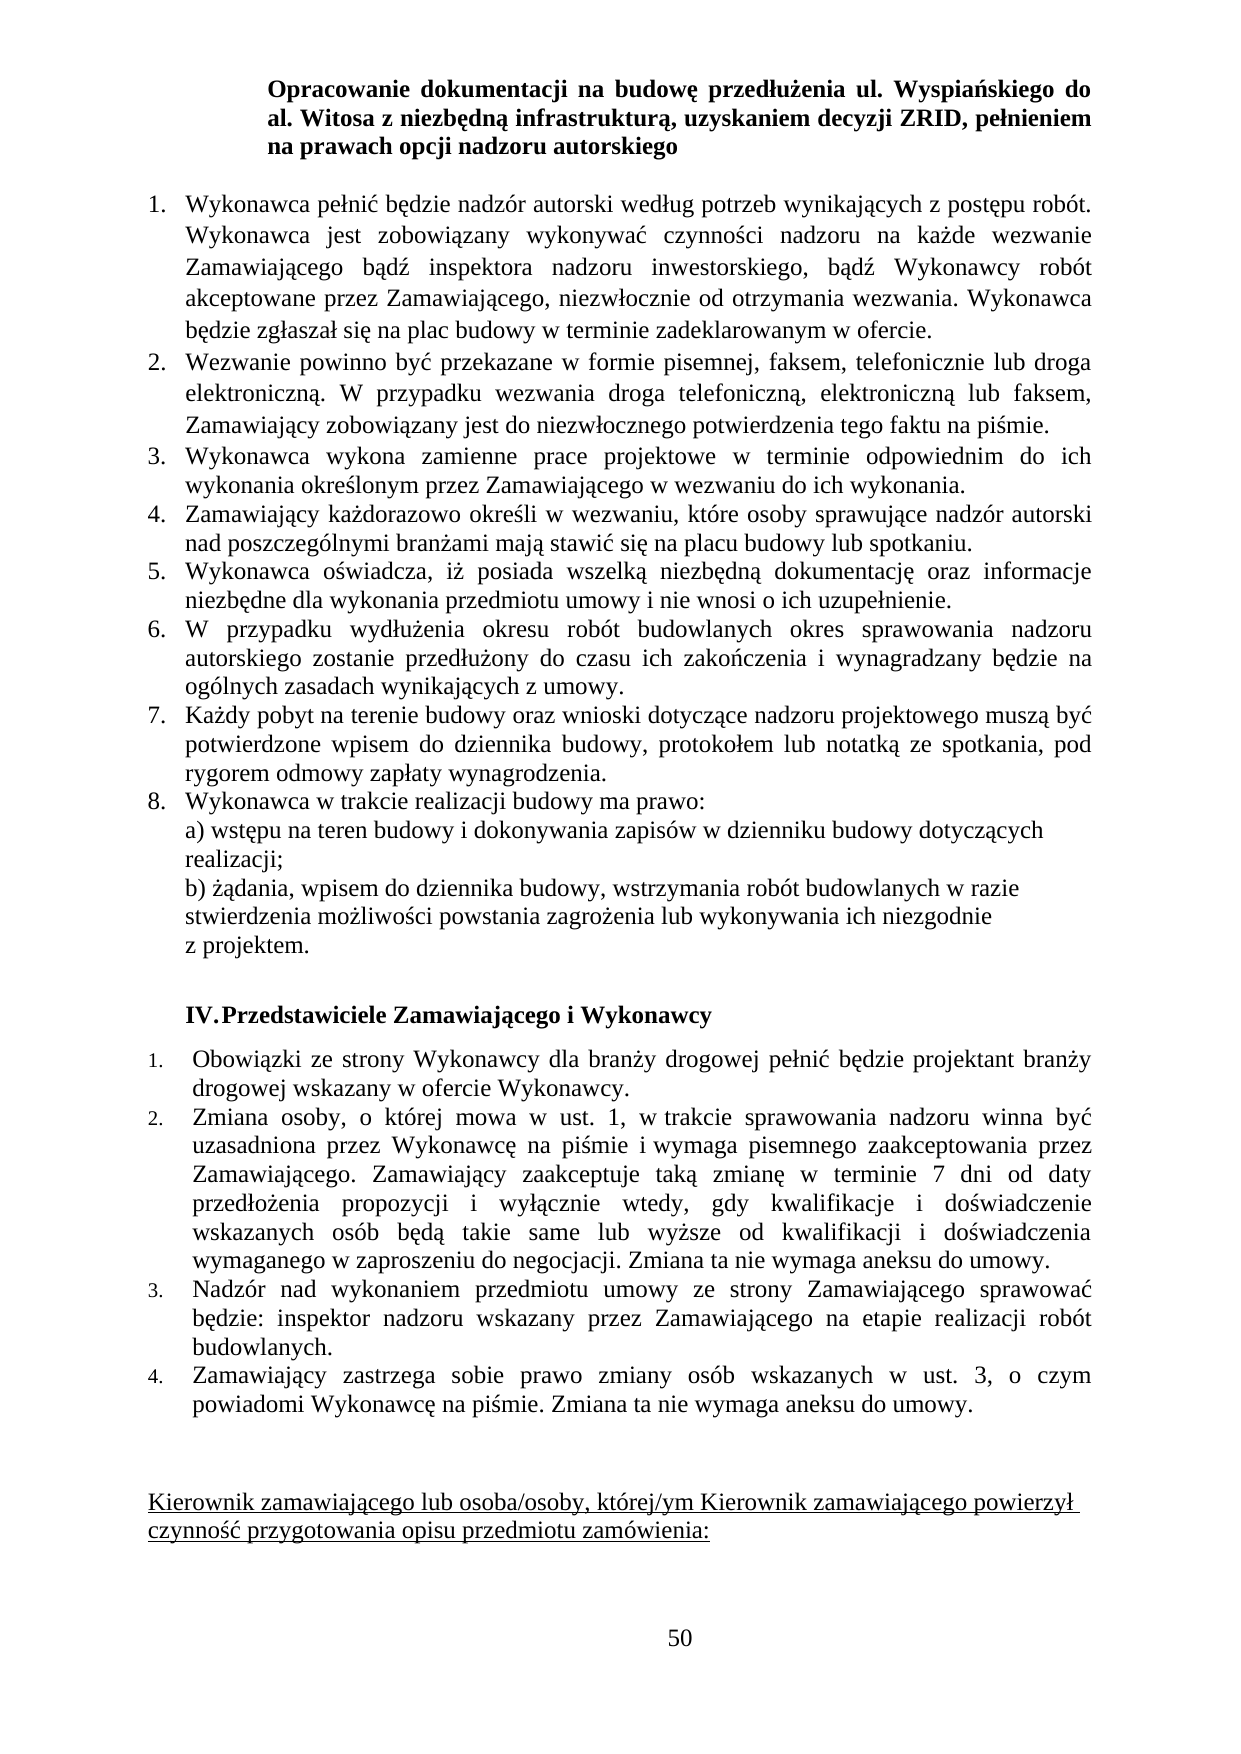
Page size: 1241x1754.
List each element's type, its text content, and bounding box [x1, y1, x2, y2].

list Nadzór nad wykonaniem przedmiotu umowy ze strony Zamawiającego sprawować będzie: inspektor nadzoru wskazany przez Zamawiającego na etapie realizacji robót budowlanych. [148, 1274, 1092, 1360]
list Każdy pobyt na terenie budowy oraz wnioski dotyczące nadzoru projektowego muszą być potwierdzone wpisem do dziennika budowy, protokołem lub notatką ze spotkania, pod rygorem odmowy zapłaty wynagrodzenia. [147, 700, 1092, 786]
list W przypadku wydłużenia okresu robót budowlanych okres sprawowania nadzoru autorskiego zostanie przedłużony do czasu ich zakończenia i wynagradzany będzie na ogólnych zasadach wynikających z umowy. [147, 614, 1092, 700]
list Wykonawca pełnić będzie nadzór autorski według potrzeb wynikających z postępu robót. Wykonawca jest zobowiązany wykonywać czynności nadzoru na każde wezwanie Zamawiającego bądź inspektora nadzoru inwestorskiego, bądź Wykonawcy robót akceptowane przez Zamawiającego, niezwłocznie od otrzymania wezwania. Wykonawca będzie zgłaszał się na plac budowy w terminie zadeklarowanym w ofercie. [148, 189, 1092, 344]
text Kierownik zamawiającego lub osoba/osoby, której/ym Kierownik zamawiającego powierzył czynność przygotowania opisu przedmiotu zamówienia: [148, 1487, 1092, 1544]
list Przedstawiciele Zamawiającego i Wykonawcy [185, 1000, 1092, 1029]
list Zamawiający każdorazowo określi w wezwaniu, które osoby sprawujące nadzór autorski nad poszczególnymi branżami mają stawić się na placu budowy lub spotkaniu. [147, 499, 1092, 556]
list Wezwanie powinno być przekazane w formie pisemnej, faksem, telefonicznie lub droga elektroniczną. W przypadku wezwania droga telefoniczną, elektroniczną lub faksem, Zamawiający zobowiązany jest do niezwłocznego potwierdzenia tego faktu na piśmie. [148, 347, 1092, 438]
list Wykonawca wykona zamienne prace projektowe w terminie odpowiednim do ich wykonania określonym przez Zamawiającego w wezwaniu do ich wykonania. [147, 441, 1092, 499]
list Obowiązki ze strony Wykonawcy dla branży drogowej pełnić będzie projektant branży drogowej wskazany w ofercie Wykonawcy. [148, 1044, 1092, 1102]
text a) wstępu na teren budowy i dokonywania zapisów w dzienniku budowy dotyczących realizacji; [185, 815, 1092, 873]
list Zamawiający zastrzega sobie prawo zmiany osób wskazanych w ust. 3, o czym powiadomi Wykonawcę na piśmie. Zmiana ta nie wymaga aneksu do umowy. [148, 1360, 1092, 1418]
list Zmiana osoby, o której mowa w ust. 1, w trakcie sprawowania nadzoru winna być uzasadniona przez Wykonawcę na piśmie i wymaga pisemnego zaakceptowania przez Zamawiającego. Zamawiający zaakceptuje taką zmianę w terminie 7 dni od daty przedłożenia propozycji i wyłącznie wtedy, gdy kwalifikacje i doświadczenie wskazanych osób będą takie same lub wyższe od kwalifikacji i doświadczenia wymaganego w zaproszeniu do negocjacji. Zmiana ta nie wymaga aneksu do umowy. [148, 1102, 1092, 1274]
list Wykonawca w trakcie realizacji budowy ma prawo: [147, 786, 1092, 815]
list Wykonawca oświadcza, iż posiada wszelką niezbędną dokumentację oraz informacje niezbędne dla wykonania przedmiotu umowy i nie wnosi o ich uzupełnienie. [147, 556, 1092, 614]
text b) żądania, wpisem do dziennika budowy, wstrzymania robót budowlanych w razie stwierdzenia możliwości powstania zagrożenia lub wykonywania ich niezgodnie z projektem. [185, 873, 1092, 959]
